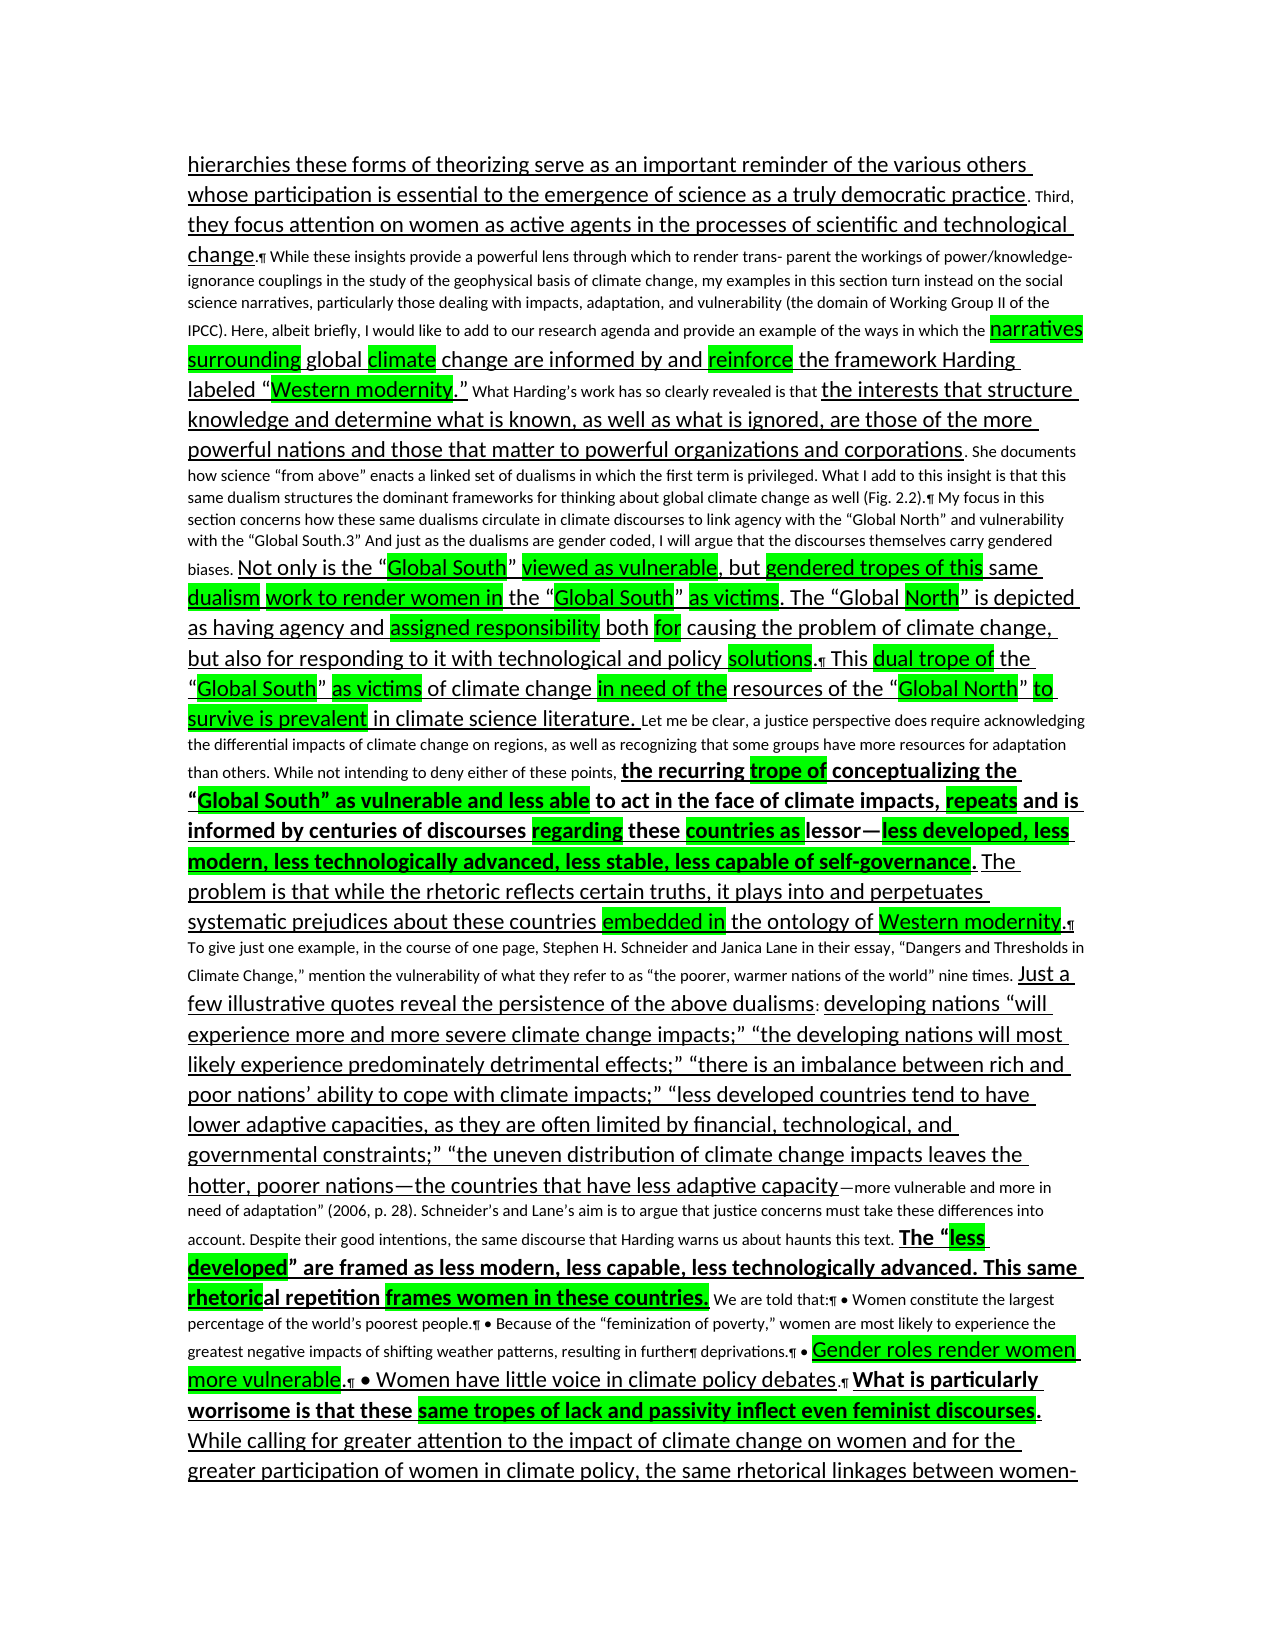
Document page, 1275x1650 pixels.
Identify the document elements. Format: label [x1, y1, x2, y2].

text [187, 150, 1087, 1484]
